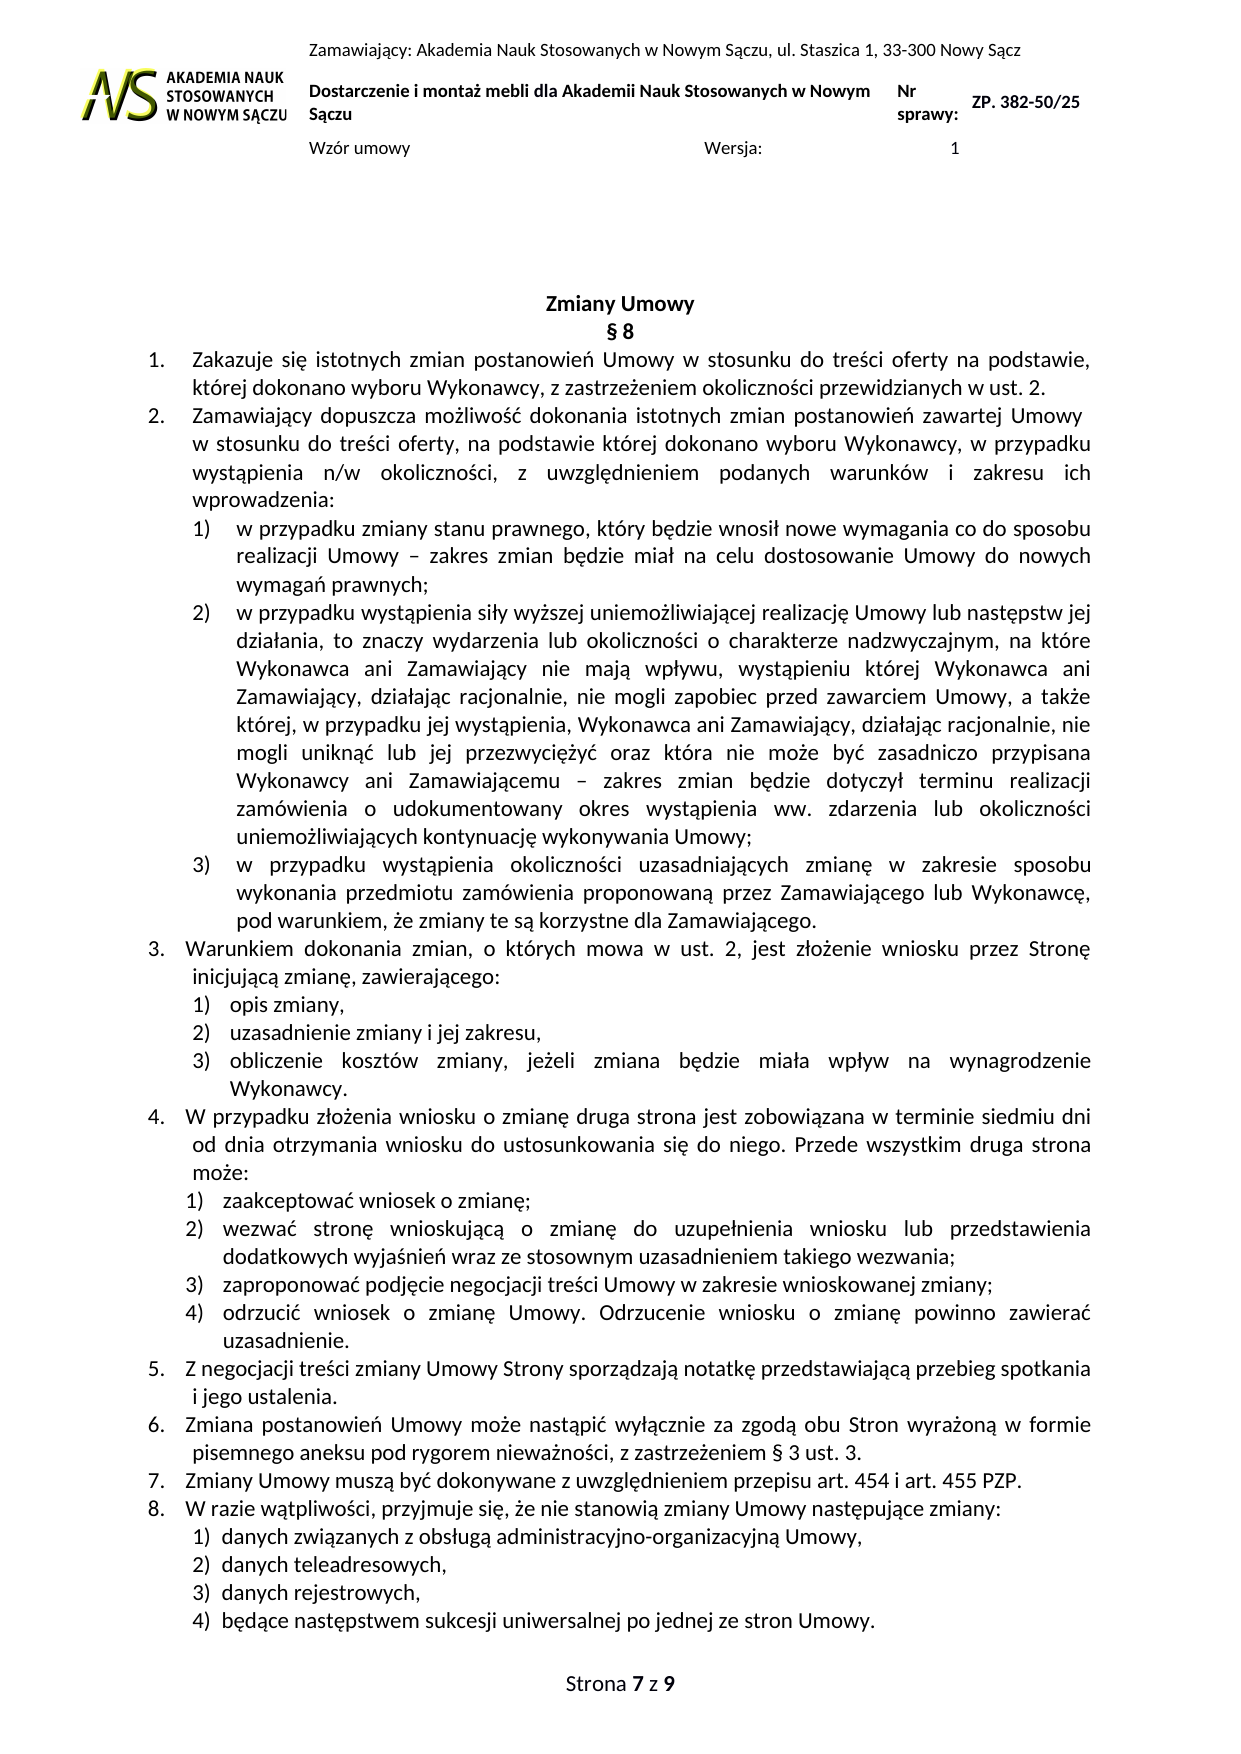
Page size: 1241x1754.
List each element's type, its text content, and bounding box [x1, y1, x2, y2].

list danych związanych z obsługą administracyjno-organizacyjną Umowy, [192, 1522, 1093, 1550]
list Warunkiem dokonania zmian, o których mowa w ust. 2, jest złożenie wniosku przez Stronę inicjującą zmianę, zawierającego: [148, 934, 1093, 990]
list uzasadnienie zmiany i jej zakresu, [192, 1018, 1093, 1046]
list Zakazuje się istotnych zmian postanowień Umowy w stosunku do treści oferty na podstawie, której dokonano wyboru Wykonawcy, z zastrzeżeniem okoliczności przewidzianych w ust. 2. [148, 346, 1093, 402]
list Z negocjacji treści zmiany Umowy Strony sporządzają notatkę przedstawiającą przebieg spotkania i jego ustalenia. [148, 1354, 1093, 1410]
list w przypadku zmiany stanu prawnego, który będzie wnosił nowe wymagania co do sposobu realizacji Umowy – zakres zmian będzie miał na celu dostosowanie Umowy do nowych wymagań prawnych; [192, 514, 1093, 598]
list opis zmiany, [192, 990, 1093, 1018]
list w przypadku wystąpienia okoliczności uzasadniających zmianę w zakresie sposobu wykonania przedmiotu zamówienia proponowaną przez Zamawiającego lub Wykonawcę, pod warunkiem, że zmiany te są korzystne dla Zamawiającego. [192, 850, 1093, 934]
list zaakceptować wniosek o zmianę; [185, 1186, 1093, 1214]
text Zmiany Umowy [148, 289, 1093, 317]
list W razie wątpliwości, przyjmuje się, że nie stanowią zmiany Umowy następujące zmiany: [148, 1494, 1093, 1522]
list danych rejestrowych, [192, 1578, 1093, 1606]
list wezwać stronę wnioskującą o zmianę do uzupełnienia wniosku lub przedstawienia dodatkowych wyjaśnień wraz ze stosownym uzasadnieniem takiego wezwania; [185, 1214, 1093, 1270]
list w przypadku wystąpienia siły wyższej uniemożliwiającej realizację Umowy lub następstw jej działania, to znaczy wydarzenia lub okoliczności o charakterze nadzwyczajnym, na które Wykonawca ani Zamawiający nie mają wpływu, wystąpieniu której Wykonawca ani Zamawiający, działając racjonalnie, nie mogli zapobiec przed zawarciem Umowy, a także której, w przypadku jej wystąpienia, Wykonawca ani Zamawiający, działając racjonalnie, nie mogli uniknąć lub jej przezwyciężyć oraz która nie może być zasadniczo przypisana Wykonawcy ani Zamawiającemu – zakres zmian będzie dotyczył terminu realizacji zamówienia o udokumentowany okres wystąpienia ww. zdarzenia lub okoliczności uniemożliwiających kontynuację wykonywania Umowy; [192, 598, 1093, 850]
picture [80, 68, 287, 124]
list danych teleadresowych, [192, 1550, 1093, 1578]
text § 8 [148, 317, 1093, 346]
list Zmiana postanowień Umowy może nastąpić wyłącznie za zgodą obu Stron wyrażoną w formie pisemnego aneksu pod rygorem nieważności, z zastrzeżeniem § 3 ust. 3. [148, 1410, 1093, 1466]
list zaproponować podjęcie negocjacji treści Umowy w zakresie wnioskowanej zmiany; [185, 1270, 1093, 1298]
list obliczenie kosztów zmiany, jeżeli zmiana będzie miała wpływ na wynagrodzenie Wykonawcy. [192, 1046, 1093, 1102]
list Zmiany Umowy muszą być dokonywane z uwzględnieniem przepisu art. 454 i art. 455 PZP. [148, 1466, 1093, 1494]
list odrzucić wniosek o zmianę Umowy. Odrzucenie wniosku o zmianę powinno zawierać uzasadnienie. [185, 1298, 1093, 1354]
list W przypadku złożenia wniosku o zmianę druga strona jest zobowiązana w terminie siedmiu dni od dnia otrzymania wniosku do ustosunkowania się do niego. Przede wszystkim druga strona może: [148, 1102, 1093, 1186]
list będące następstwem sukcesji uniwersalnej po jednej ze stron Umowy. [192, 1606, 1093, 1634]
list Zamawiający dopuszcza możliwość dokonania istotnych zmian postanowień zawartej Umowy w stosunku do treści oferty, na podstawie której dokonano wyboru Wykonawcy, w przypadku wystąpienia n/w okoliczności, z uwzględnieniem podanych warunków i zakresu ich wprowadzenia: [148, 402, 1093, 514]
